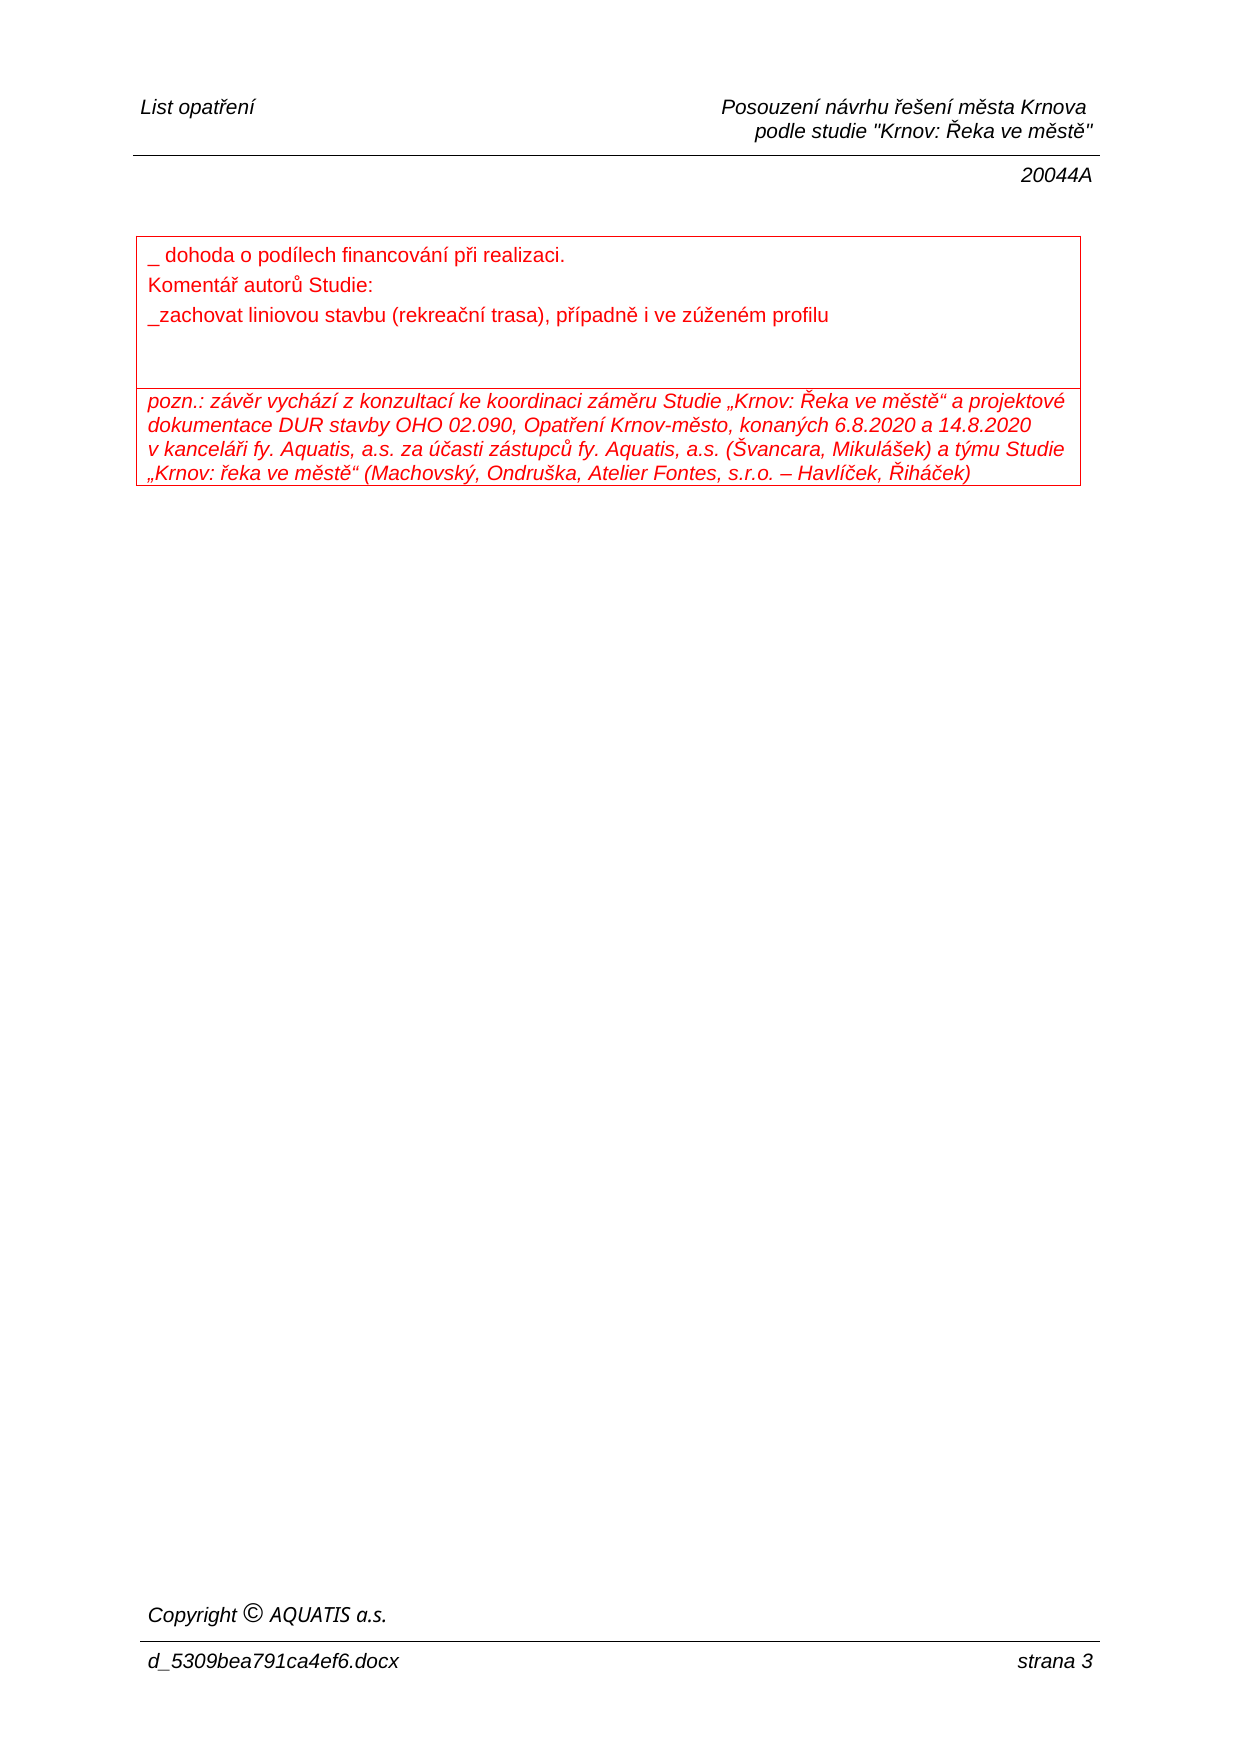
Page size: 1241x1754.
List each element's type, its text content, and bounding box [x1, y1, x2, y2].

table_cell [137, 237, 1080, 388]
table_cell pozn.: závěr vychází z konzultací ke koordinaci záměru Studie „Krnov: Řeka ve městě“ a projektové dokumentace DUR stavby OHO 02.090, Opatření Krnov-město, konaných 6.8.2020 a 14.8.2020 v kanceláři fy. Aquatis, a.s. za účasti zástupců fy. Aquatis, a.s. (Švancara, Mikulášek) a týmu Studie „Krnov: řeka ve městě“ (Machovský, Ondruška, Atelier Fontes, s.r.o. – Havlíček, Řiháček) [137, 389, 1080, 484]
